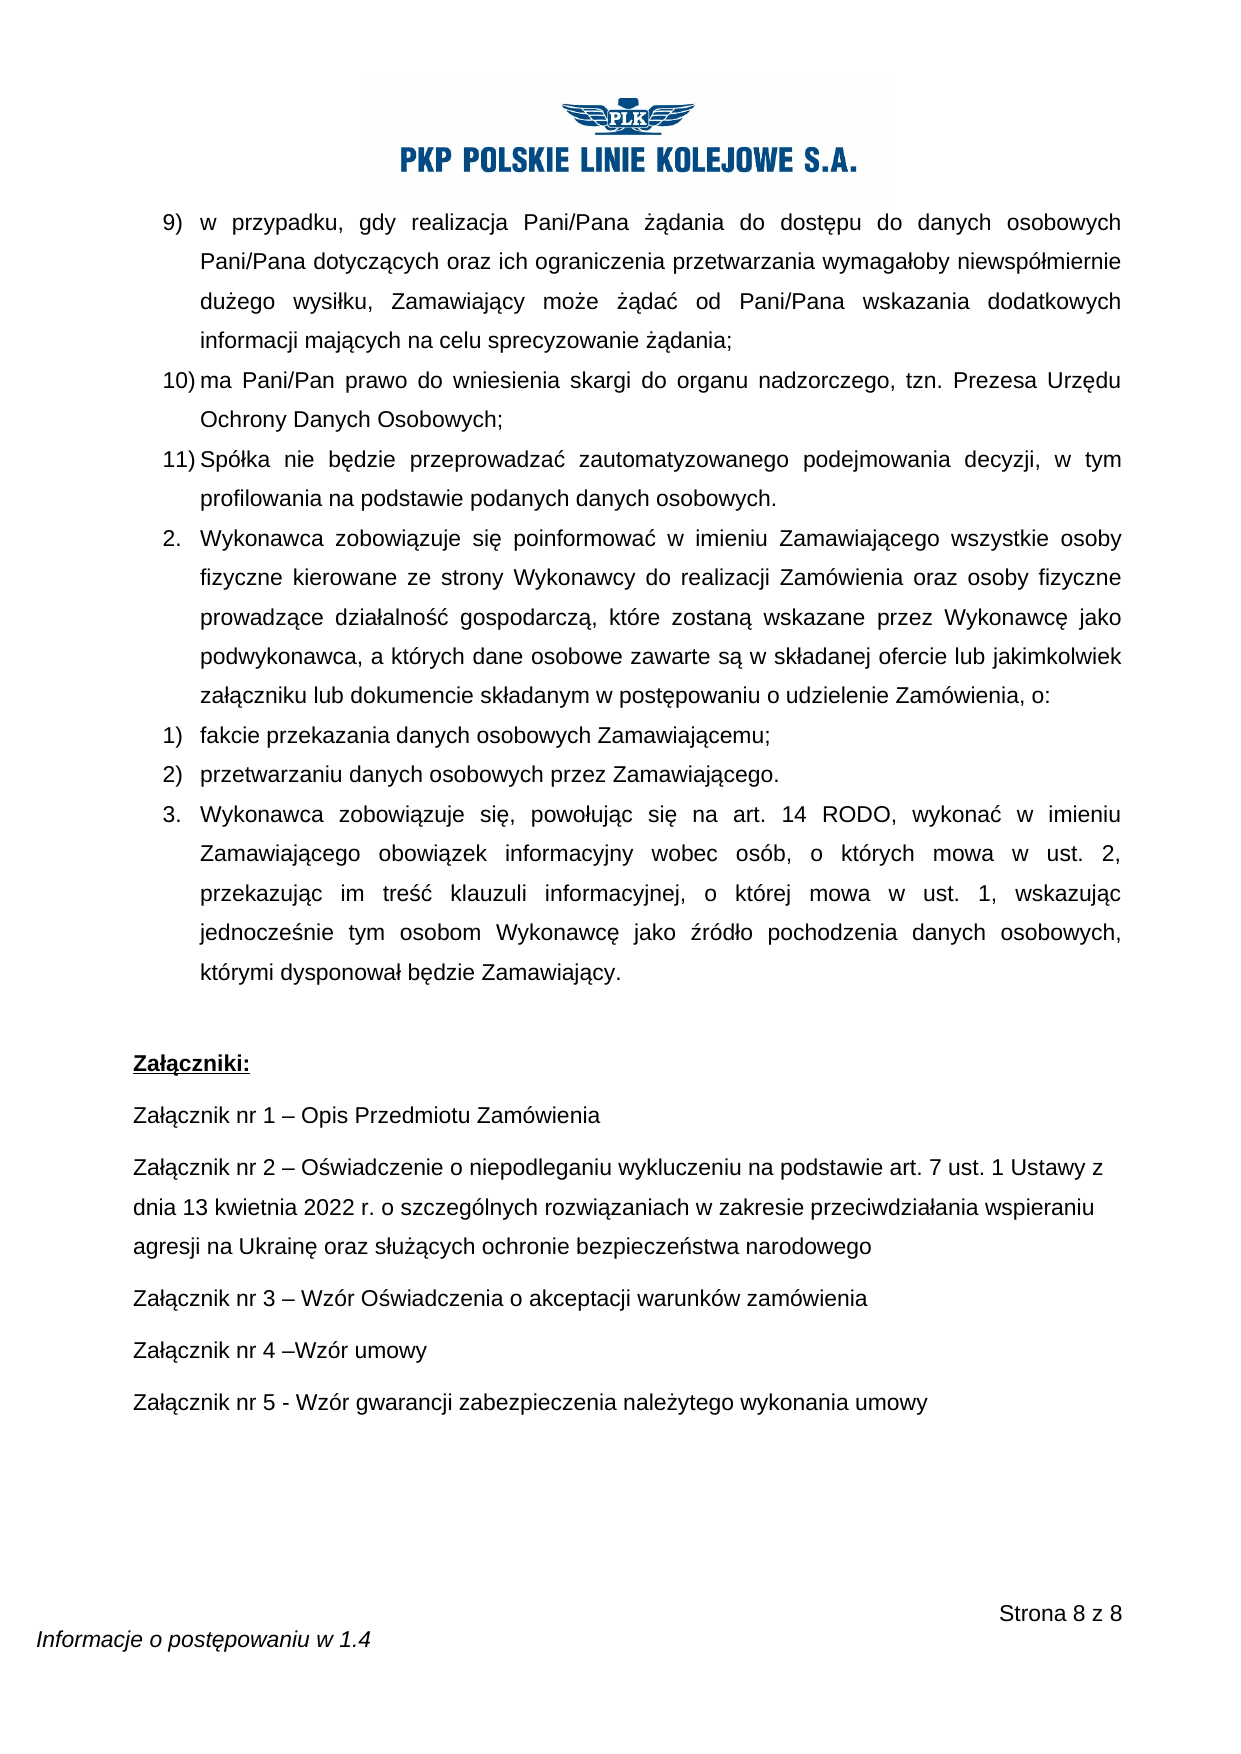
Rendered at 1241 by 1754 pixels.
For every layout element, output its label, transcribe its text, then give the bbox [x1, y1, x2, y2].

list w przypadku, gdy realizacja Pani/Pana żądania do dostępu do danych osobowych Pani/Pana dotyczących oraz ich ograniczenia przetwarzania wymagałoby niewspółmiernie dużego wysiłku, Zamawiający może żądać od Pani/Pana wskazania dodatkowych informacji mających na celu sprecyzowanie żądania; [162, 209, 1122, 353]
text Załącznik nr 4 –Wzór umowy [133, 1337, 1123, 1363]
list Załączniki: [133, 1011, 1122, 1077]
list Spółka nie będzie przeprowadzać zautomatyzowanego podejmowania decyzji, w tym profilowania na podstawie podanych danych osobowych. [162, 446, 1122, 511]
text Załącznik nr 5 - Wzór gwarancji zabezpieczenia należytego wykonania umowy [133, 1389, 1123, 1416]
text Załącznik nr 2 – Oświadczenie o niepodleganiu wykluczeniu na podstawie art. 7 ust. 1 Ustawy z dnia 13 kwietnia 2022 r. o szczególnych rozwiązaniach w zakresie przeciwdziałania wspieraniu agresji na Ukrainę oraz służących ochronie bezpieczeństwa narodowego [133, 1154, 1123, 1259]
list Wykonawca zobowiązuje się poinformować w imieniu Zamawiającego wszystkie osoby fizyczne kierowane ze strony Wykonawcy do realizacji Zamówienia oraz osoby fizyczne prowadzące działalność gospodarczą, które zostaną wskazane przez Wykonawcę jako podwykonawca, a których dane osobowe zawarte są w składanej ofercie lub jakimkolwiek załączniku lub dokumencie składanym w postępowaniu o udzielenie Zamówienia, o: [162, 524, 1122, 709]
list Wykonawca zobowiązuje się, powołując się na art. 14 RODO, wykonać w imieniu Zamawiającego obowiązek informacyjny wobec osób, o których mowa w ust. 2, przekazując im treść klauzuli informacyjnej, o której mowa w ust. 1, wskazując jednocześnie tym osobom Wykonawcę jako źródło pochodzenia danych osobowych, którymi dysponował będzie Zamawiający. [162, 801, 1122, 985]
list ma Pani/Pan prawo do wniesienia skargi do organu nadzorczego, tzn. Prezesa Urzędu Ochrony Danych Osobowych; [162, 367, 1122, 432]
text Załącznik nr 1 – Opis Przedmiotu Zamówienia [133, 1102, 1122, 1129]
list fakcie przekazania danych osobowych Zamawiającemu; [162, 722, 1122, 748]
list przetwarzaniu danych osobowych przez Zamawiającego. [162, 761, 1122, 788]
picture [365, 73, 891, 209]
text Załącznik nr 3 – Wzór Oświadczenia o akceptacji warunków zamówienia [133, 1285, 1123, 1312]
